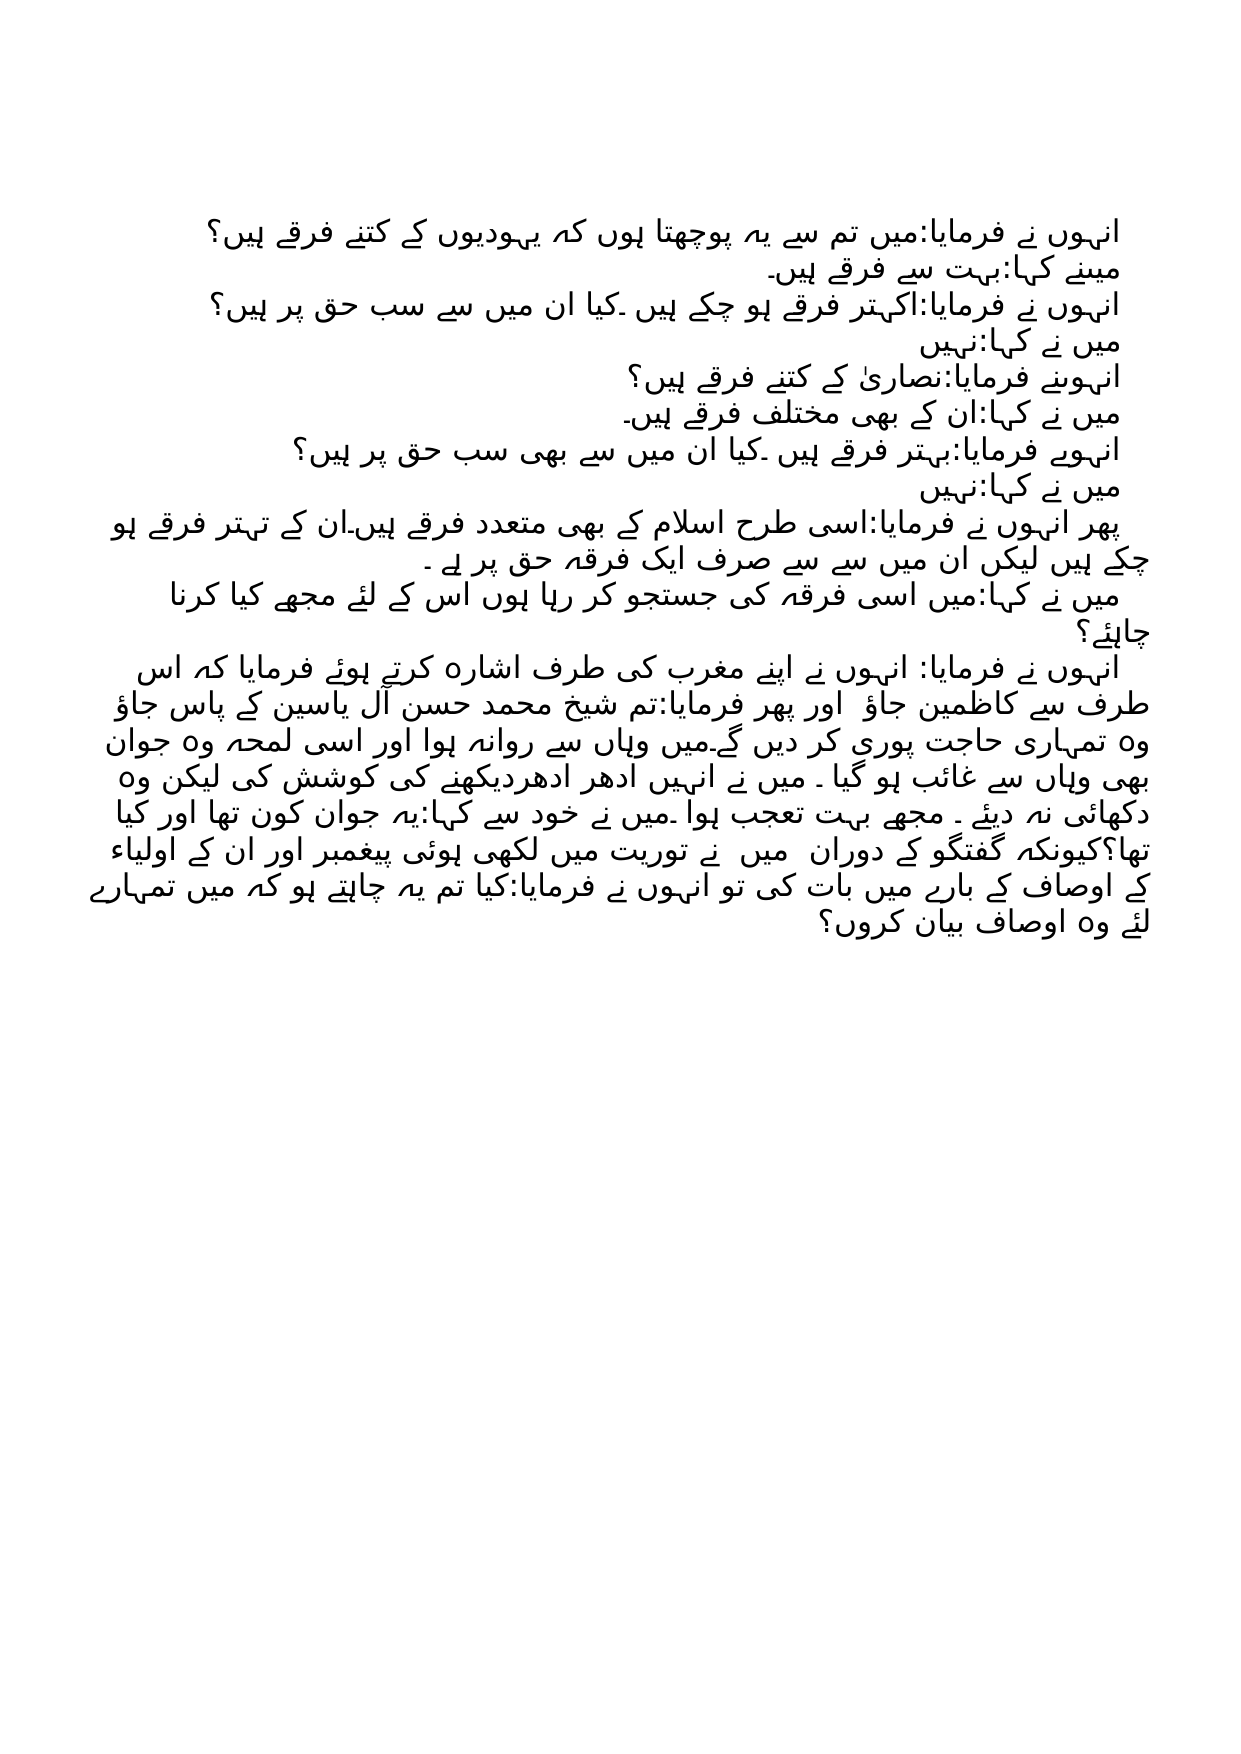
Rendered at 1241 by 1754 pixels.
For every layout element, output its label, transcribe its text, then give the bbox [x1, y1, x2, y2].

text میںنے کہا:بہت سے فرقے ہیں۔ [89, 249, 1152, 286]
text انہوں نے فرمایا: انہوں نے اپنے مغرب کی طرف اشارہ کرتے ہوئے فرمایا کہ اس طرف سے کاظمین جاؤ اور پھر فرمایا:تم شیخ محمد حسن آل یاسین کے پاس جاؤ وہ تمہاری حاجت پوری کر دیں گے۔میں وہاں سے روانہ ہوا اور اسی لمحہ وہ جوان بھی وہاں سے غائب ہو گیا ۔ میں نے انہیں ادھر ادھردیکھنے کی کوشش کی لیکن وہ دکھائی نہ دیئے ۔ مجھے بہت تعجب ہوا ۔میں نے خود سے کہا:یہ جوان کون تھا اور کیا تھا؟کیونکہ گفتگو کے دوران میں نے توریت میں لکھی ہوئی پیغمبر اور ان کے اولیاء کے اوصاف کے بارے میں بات کی تو انہوں نے فرمایا:کیا تم یہ چاہتے ہو کہ میں تمہارے لئے وہ اوصاف بیان کروں؟ [89, 649, 1152, 940]
text میں نے کہا:ان کے بھی مختلف فرقے ہیں۔ [89, 395, 1152, 431]
text میں نے کہا:نہیں [89, 468, 1152, 504]
text میں نے کہا:میں اسی فرقہ کی جستجو کر رہا ہوں اس کے لئے مجھے کیا کرنا چاہئے؟ [89, 577, 1152, 649]
text پھر انہوں نے فرمایا:اسی طرح اسلام کے بھی متعدد فرقے ہیں۔ان کے تہتر فرقے ہو چکے ہیں لیکں ان میں سے سے صرف ایک فرقہ حق پر ہے ۔ [89, 504, 1152, 577]
text انہوں نے فرمایا:میں تم سے یہ پوچھتا ہوں کہ یہودیوں کے کتنے فرقے ہیں؟ [89, 213, 1152, 249]
text میں نے کہا:نہیں [89, 322, 1152, 358]
text انہوںے فرمایا:بہتر فرقے ہیں ۔کیا ان میں سے بھی سب حق پر ہیں؟ [89, 431, 1152, 468]
text انہوں نے فرمایا:اکہتر فرقے ہو چکے ہیں ۔کیا ان میں سے سب حق پر ہیں؟ [89, 286, 1152, 322]
text انہوںنے فرمایا:نصاریٰ کے کتنے فرقے ہیں؟ [89, 358, 1152, 395]
